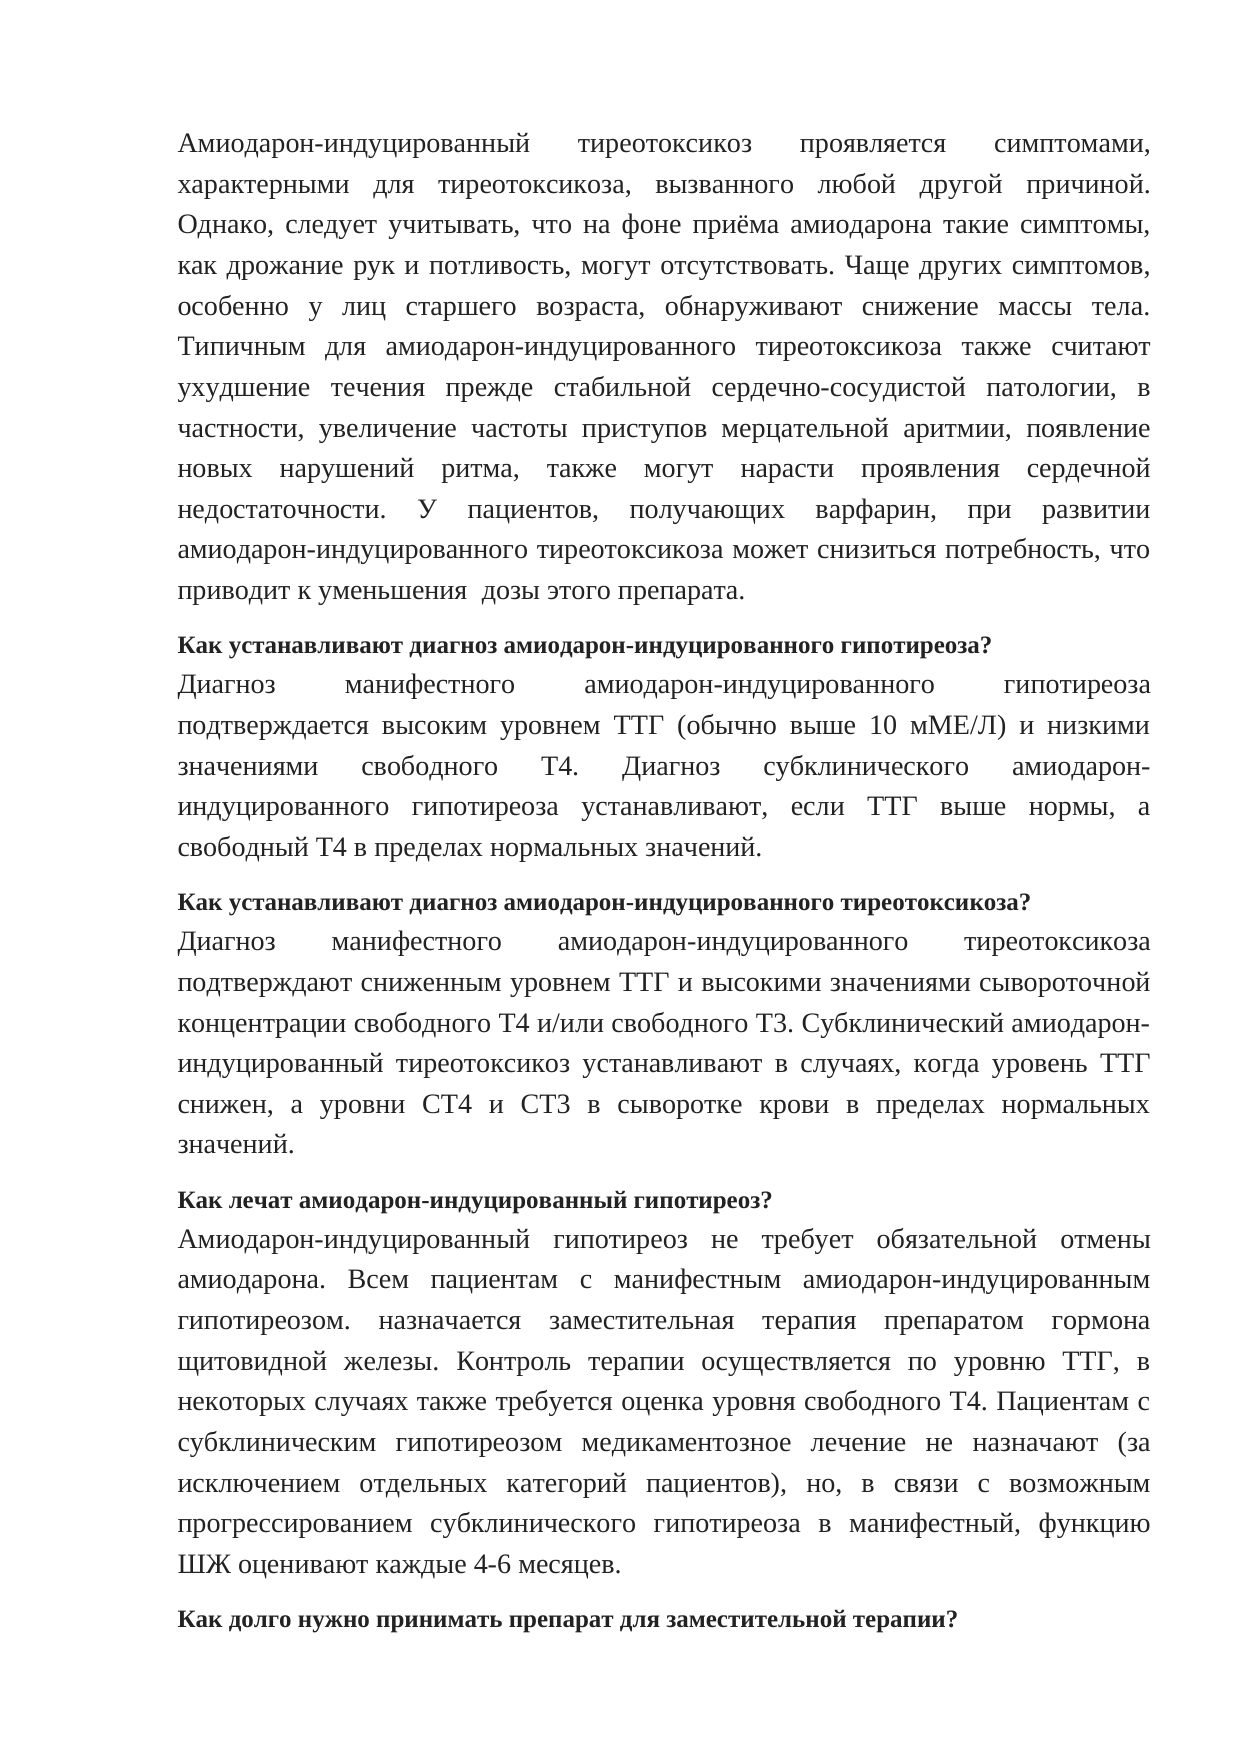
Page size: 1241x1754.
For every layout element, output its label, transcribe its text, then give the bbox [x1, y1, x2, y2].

text Амиодарон-индуцированный гипотиреоз не требует обязательной отмены амиодарона. Всем пациентам с манифестным амиодарон-индуцированным гипотиреозом. назначается заместительная терапия препаратом гормона щитовидной железы. Контроль терапии осуществляется по уровню ТТГ, в некоторых случаях также требуется оценка уровня свободного Т4. Пациентам с субклиническим гипотиреозом медикаментозное лечение не назначают (за исключением отдельных категорий пациентов), но, в связи с возможным прогрессированием субклинического гипотиреоза в манифестный, функцию ШЖ оценивают каждые 4-6 месяцев. [177, 1214, 1152, 1579]
text Как устанавливают диагноз амиодарон-индуцированного гипотиреоза? [177, 631, 1152, 659]
text Диагноз манифестного амиодарон-индуцированного гипотиреоза подтверждается высоким уровнем ТТГ (обычно выше 10 мМЕ/Л) и низкими значениями свободного Т4. Диагноз субклинического амиодарон-индуцированного гипотиреоза устанавливают, если ТТГ выше нормы, а свободный Т4 в пределах нормальных значений. [177, 659, 1152, 862]
text Как долго нужно принимать препарат для заместительной терапии? [177, 1604, 1152, 1633]
text Диагноз манифестного амиодарон-индуцированного тиреотоксикоза подтверждают сниженным уровнем ТТГ и высокими значениями сывороточной концентрации свободного Т4 и/или свободного Т3. Субклинический амиодарон-индуцированный тиреотоксикоз устанавливают в случаях, когда уровень ТТГ снижен, а уровни СТ4 и СТ3 в сыворотке крови в пределах нормальных значений. [177, 916, 1152, 1160]
text Как лечат амиодарон-индуцированный гипотиреоз? [177, 1185, 1152, 1214]
text Как устанавливают диагноз амиодарон-индуцированного тиреотоксикоза? [177, 887, 1152, 916]
text Амиодарон-индуцированный тиреотоксикоз проявляется симптомами, характерными для тиреотоксикоза, вызванного любой другой причиной. Однако, следует учитывать, что на фоне приёма амиодарона такие симптомы, как дрожание рук и потливость, могут отсутствовать. Чаще других симптомов, особенно у лиц старшего возраста, обнаруживают снижение массы тела. Типичным для амиодарон-индуцированного тиреотоксикоза также считают ухудшение течения прежде стабильной сердечно-сосудистой патологии, в частности, увеличение частоты приступов мерцательной аритмии, появление новых нарушений ритма, также могут нарасти проявления сердечной недостаточности. У пациентов, получающих варфарин, при развитии амиодарон-индуцированного тиреотоксикоза может снизиться потребность, что приводит к уменьшения дозы этого препарата. [177, 118, 1152, 606]
